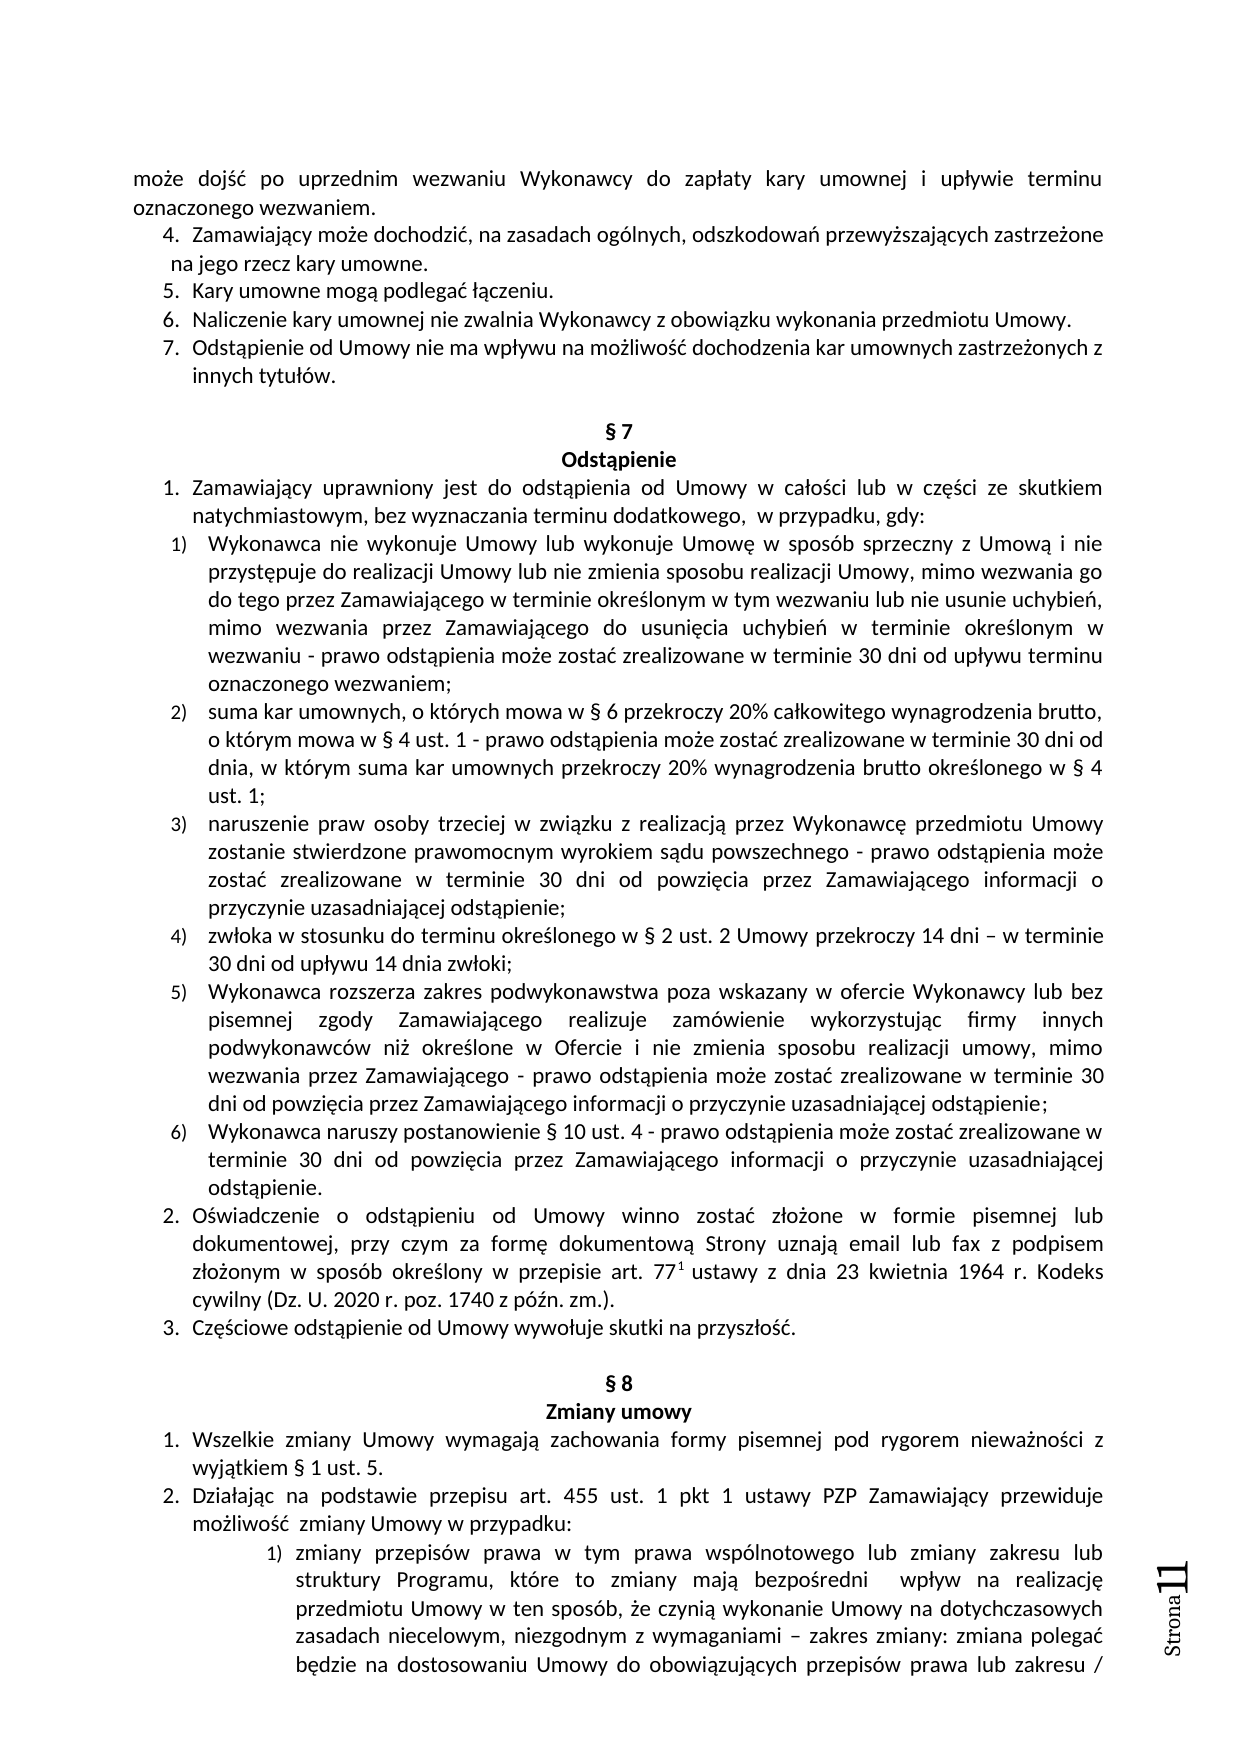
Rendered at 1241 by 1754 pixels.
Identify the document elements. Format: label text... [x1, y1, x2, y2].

text Odstąpienie [133, 445, 1105, 473]
list Wszelkie zmiany Umowy wymagają zachowania formy pisemnej pod rygorem nieważności z wyjątkiem § 1 ust. 5. [162, 1426, 1105, 1482]
list Naliczenie kary umownej nie zwalnia Wykonawcy z obowiązku wykonania przedmiotu Umowy. [162, 305, 1105, 333]
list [133, 164, 1105, 221]
list zwłoka w stosunku do terminu określonego w § 2 ust. 2 Umowy przekroczy 14 dni – w terminie 30 dni od upływu 14 dnia zwłoki; [170, 921, 1105, 977]
list Działając na podstawie przepisu art. 455 ust. 1 pkt 1 ustawy PZP Zamawiający przewiduje możliwość zmiany Umowy w przypadku: [162, 1482, 1105, 1538]
list Wykonawca rozszerza zakres podwykonawstwa poza wskazany w ofercie Wykonawcy lub bez pisemnej zgody Zamawiającego realizuje zamówienie wykorzystując firmy innych podwykonawców niż określone w Ofercie i nie zmienia sposobu realizacji umowy, mimo wezwania przez Zamawiającego - prawo odstąpienia może zostać zrealizowane w terminie 30 dni od powzięcia przez Zamawiającego informacji o przyczynie uzasadniającej odstąpienie; [170, 977, 1105, 1117]
list Wykonawca naruszy postanowienie § 10 ust. 4 - prawo odstąpienia może zostać zrealizowane w terminie 30 dni od powzięcia przez Zamawiającego informacji o przyczynie uzasadniającej odstąpienie. [170, 1117, 1105, 1201]
list Zamawiający uprawniony jest do odstąpienia od Umowy w całości lub w części ze skutkiem natychmiastowym, bez wyznaczania terminu dodatkowego, w przypadku, gdy: [162, 473, 1105, 529]
list Odstąpienie od Umowy nie ma wpływu na możliwość dochodzenia kar umownych zastrzeżonych z innych tytułów. [162, 333, 1105, 389]
list naruszenie praw osoby trzeciej w związku z realizacją przez Wykonawcę przedmiotu Umowy zostanie stwierdzone prawomocnym wyrokiem sądu powszechnego - prawo odstąpienia może zostać zrealizowane w terminie 30 dni od powzięcia przez Zamawiającego informacji o przyczynie uzasadniającej odstąpienie; [170, 809, 1105, 921]
list Kary umowne mogą podlegać łączeniu. [162, 277, 1105, 305]
text § 8 [133, 1369, 1105, 1397]
list Zamawiający może dochodzić, na zasadach ogólnych, odszkodowań przewyższających zastrzeżone na jego rzecz kary umowne. [162, 221, 1105, 277]
list Oświadczenie o odstąpieniu od Umowy winno zostać złożone w formie pisemnej lub dokumentowej, przy czym za formę dokumentową Strony uznają email lub fax z podpisem złożonym w sposób określony w przepisie art. 771 ustawy z dnia 23 kwietnia 1964 r. Kodeks cywilny (Dz. U. 2020 r. poz. 1740 z późn. zm.). [162, 1201, 1105, 1313]
text § 7 [133, 417, 1105, 445]
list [266, 1538, 1105, 1678]
list Wykonawca nie wykonuje Umowy lub wykonuje Umowę w sposób sprzeczny z Umową i nie przystępuje do realizacji Umowy lub nie zmienia sposobu realizacji Umowy, mimo wezwania go do tego przez Zamawiającego w terminie określonym w tym wezwaniu lub nie usunie uchybień, mimo wezwania przez Zamawiającego do usunięcia uchybień w terminie określonym w wezwaniu - prawo odstąpienia może zostać zrealizowane w terminie 30 dni od upływu terminu oznaczonego wezwaniem; [170, 529, 1105, 697]
list suma kar umownych, o których mowa w § 6 przekroczy 20% całkowitego wynagrodzenia brutto, o którym mowa w § 4 ust. 1 - prawo odstąpienia może zostać zrealizowane w terminie 30 dni od dnia, w którym suma kar umownych przekroczy 20% wynagrodzenia brutto określonego w § 4 ust. 1; [170, 697, 1105, 809]
text Zmiany umowy [133, 1397, 1105, 1426]
list Częściowe odstąpienie od Umowy wywołuje skutki na przyszłość. [162, 1313, 1105, 1341]
